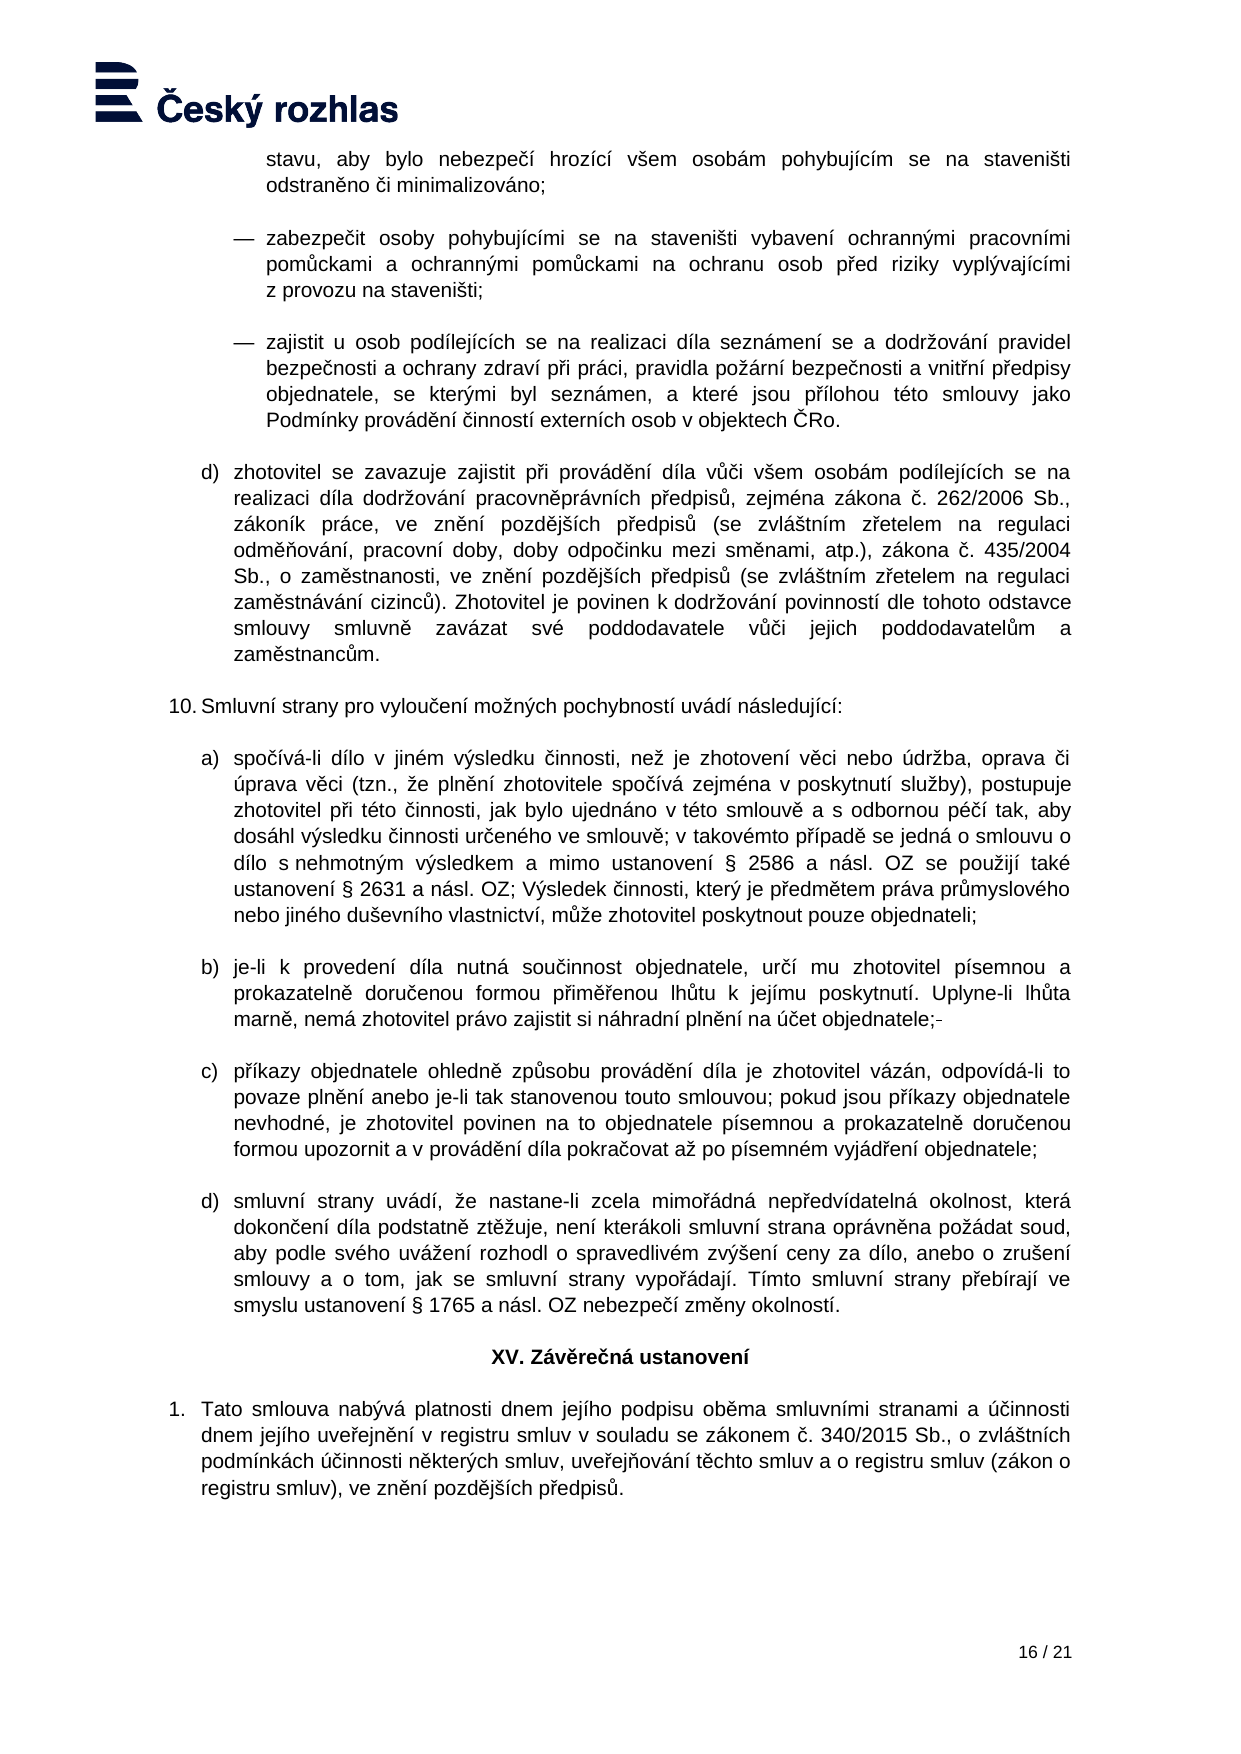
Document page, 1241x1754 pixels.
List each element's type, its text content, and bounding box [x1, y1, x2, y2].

picture [95, 62, 398, 128]
list spočívá-li dílo v jiném výsledku činnosti, než je zhotovení věci nebo údržba, oprava či úprava věci (tzn., že plnění zhotovitele spočívá zejména v poskytnutí služby), postupuje zhotovitel při této činnosti, jak bylo ujednáno v této smlouvě a s odbornou péčí tak, aby dosáhl výsledku činnosti určeného ve smlouvě; v takovémto případě se jedná o smlouvu o dílo s nehmotným výsledkem a mimo ustanovení § 2586 a násl. OZ se použijí také ustanovení § 2631 a násl. OZ; Výsledek činnosti, který je předmětem práva průmyslového nebo jiného duševního vlastnictví, může zhotovitel poskytnout pouze objednateli; [201, 745, 1072, 927]
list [233, 146, 1072, 198]
list je-li k provedení díla nutná součinnost objednatele, určí mu zhotovitel písemnou a prokazatelně doručenou formou přiměřenou lhůtu k jejímu poskytnutí. Uplyne-li lhůta marně, nemá zhotovitel právo zajistit si náhradní plnění na účet objednatele; [201, 953, 1072, 1031]
list zhotovitel se zavazuje zajistit při provádění díla vůči všem osobám podílejících se na realizaci díla dodržování pracovněprávních předpisů, zejména zákona č. 262/2006 Sb., zákoník práce, ve znění pozdějších předpisů (se zvláštním zřetelem na regulaci odměňování, pracovní doby, doby odpočinku mezi směnami, atp.), zákona č. 435/2004 Sb., o zaměstnanosti, ve znění pozdějších předpisů (se zvláštním zřetelem na regulaci zaměstnávání cizinců). Zhotovitel je povinen k dodržování povinností dle tohoto odstavce smlouvy smluvně zavázat své poddodavatele vůči jejich poddodavatelům a zaměstnancům. [201, 458, 1072, 667]
subtitle Závěrečná ustanovení [168, 1344, 1072, 1370]
list Tato smlouva nabývá platnosti dnem jejího podpisu oběma smluvními stranami a účinnosti dnem jejího uveřejnění v registru smluv v souladu se zákonem č. 340/2015 Sb., o zvláštních podmínkách účinnosti některých smluv, uveřejňování těchto smluv a o registru smluv (zákon o registru smluv), ve znění pozdějších předpisů. [168, 1396, 1072, 1500]
list Smluvní strany pro vyloučení možných pochybností uvádí následující: [168, 693, 1072, 719]
list příkazy objednatele ohledně způsobu provádění díla je zhotovitel vázán, odpovídá-li to povaze plnění anebo je-li tak stanovenou touto smlouvou; pokud jsou příkazy objednatele nevhodné, je zhotovitel povinen na to objednatele písemnou a prokazatelně doručenou formou upozornit a v provádění díla pokračovat až po písemném vyjádření objednatele; [201, 1057, 1072, 1162]
list smluvní strany uvádí, že nastane-li zcela mimořádná nepředvídatelná okolnost, která dokončení díla podstatně ztěžuje, není kterákoli smluvní strana oprávněna požádat soud, aby podle svého uvážení rozhodl o spravedlivém zvýšení ceny za dílo, anebo o zrušení smlouvy a o tom, jak se smluvní strany vypořádají. Tímto smluvní strany přebírají ve smyslu ustanovení § 1765 a násl. OZ nebezpečí změny okolností. [201, 1188, 1072, 1318]
list zabezpečit osoby pohybujícími se na staveništi vybavení ochrannými pracovními pomůckami a ochrannými pomůckami na ochranu osob před riziky vyplývajícími z provozu na staveništi; [233, 224, 1072, 302]
list zajistit u osob podílejících se na realizaci díla seznámení se a dodržování pravidel bezpečnosti a ochrany zdraví při práci, pravidla požární bezpečnosti a vnitřní předpisy objednatele, se kterými byl seznámen, a které jsou přílohou této smlouvy jako Podmínky provádění činností externích osob v objektech ČRo. [233, 328, 1072, 432]
